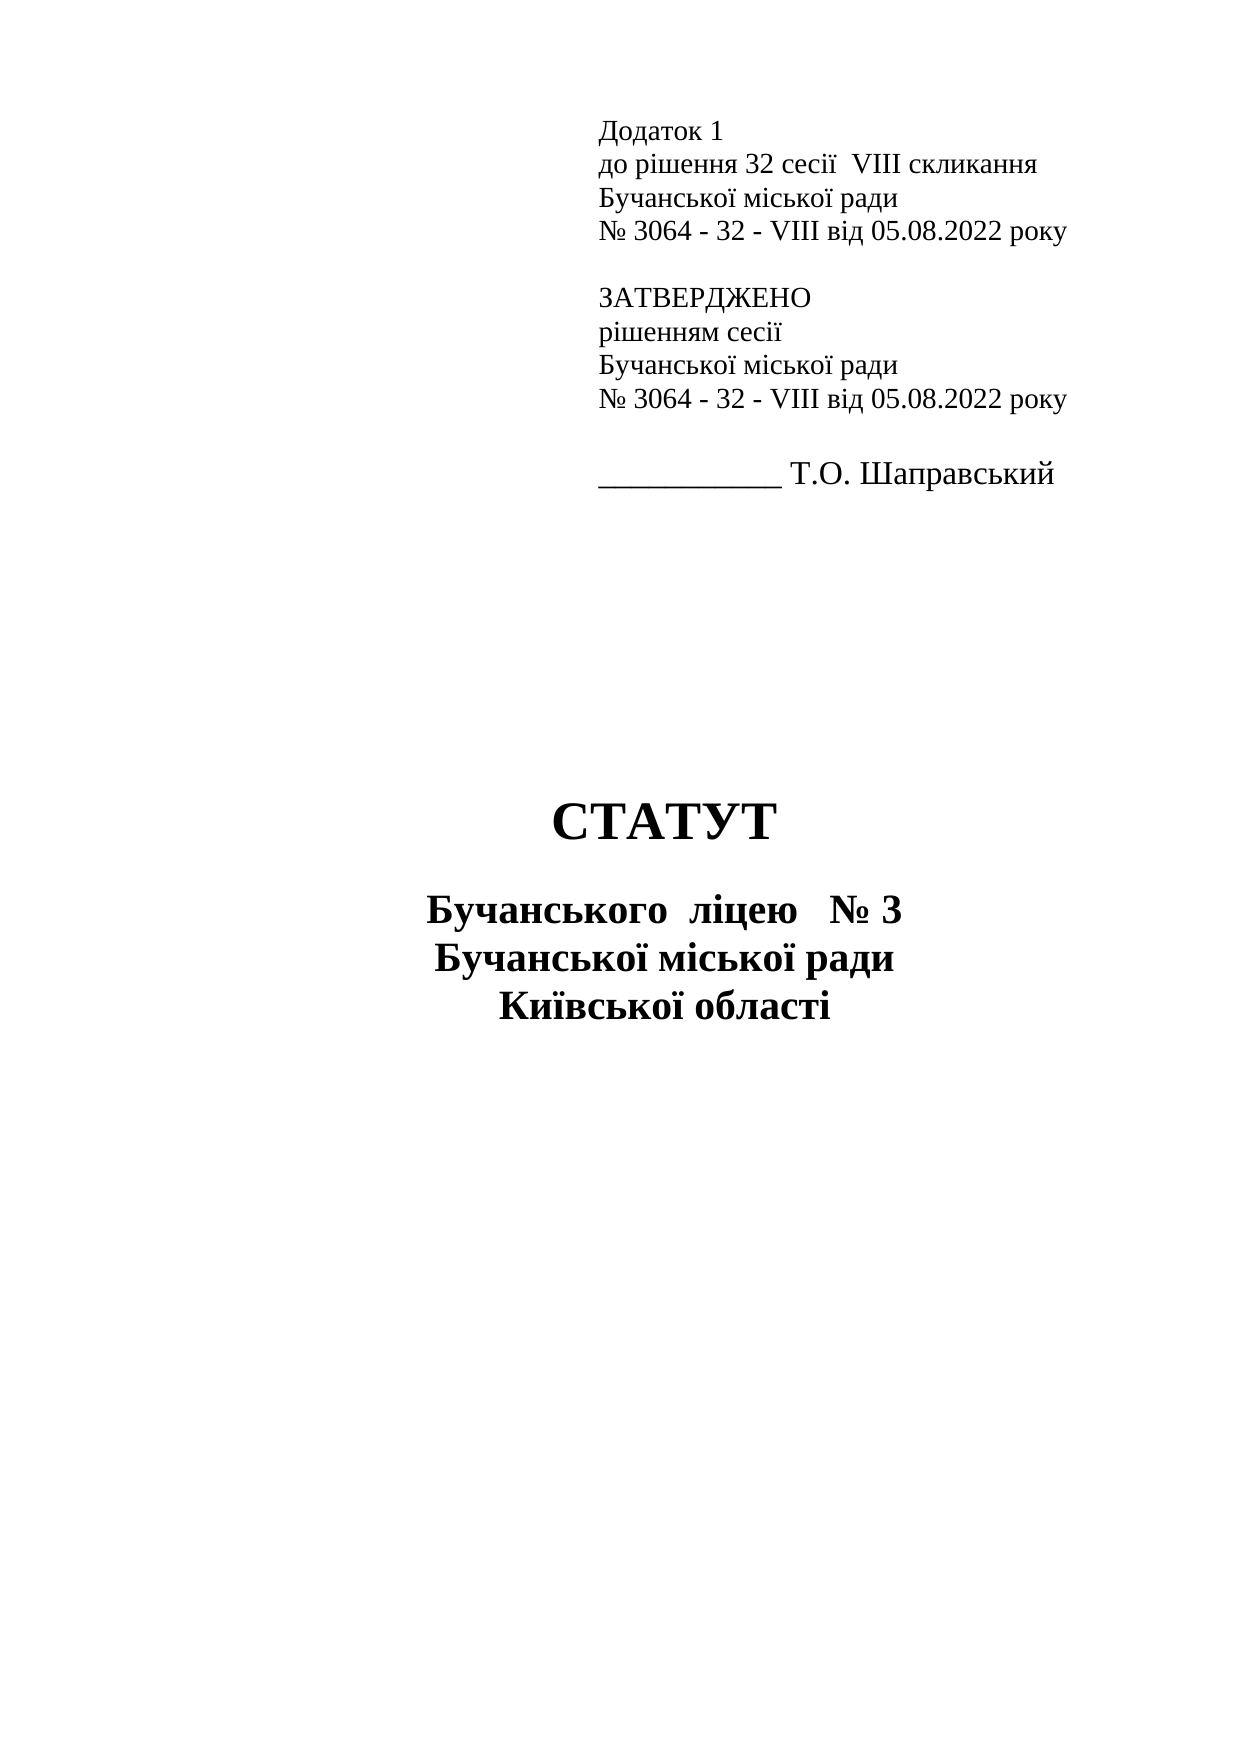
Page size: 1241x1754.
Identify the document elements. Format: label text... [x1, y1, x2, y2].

text Бучанської міської ради [177, 933, 1152, 981]
text Київської області [177, 981, 1152, 1028]
text СТАТУТ [177, 789, 1152, 851]
table_header Додаток 1 до рішення 32 сесії VIIІ скликання Бучанської міської ради № 3064 - 32 - VIІI від 05.08.2022 року ЗАТВЕРДЖЕНО рішенням сесії Бучанської міської ради № 3064 - 32 - VIІI від 05.08.2022 року ___________ Т.О. Шаправський [587, 113, 1086, 491]
text Бучанського ліцею № 3 [177, 885, 1152, 933]
